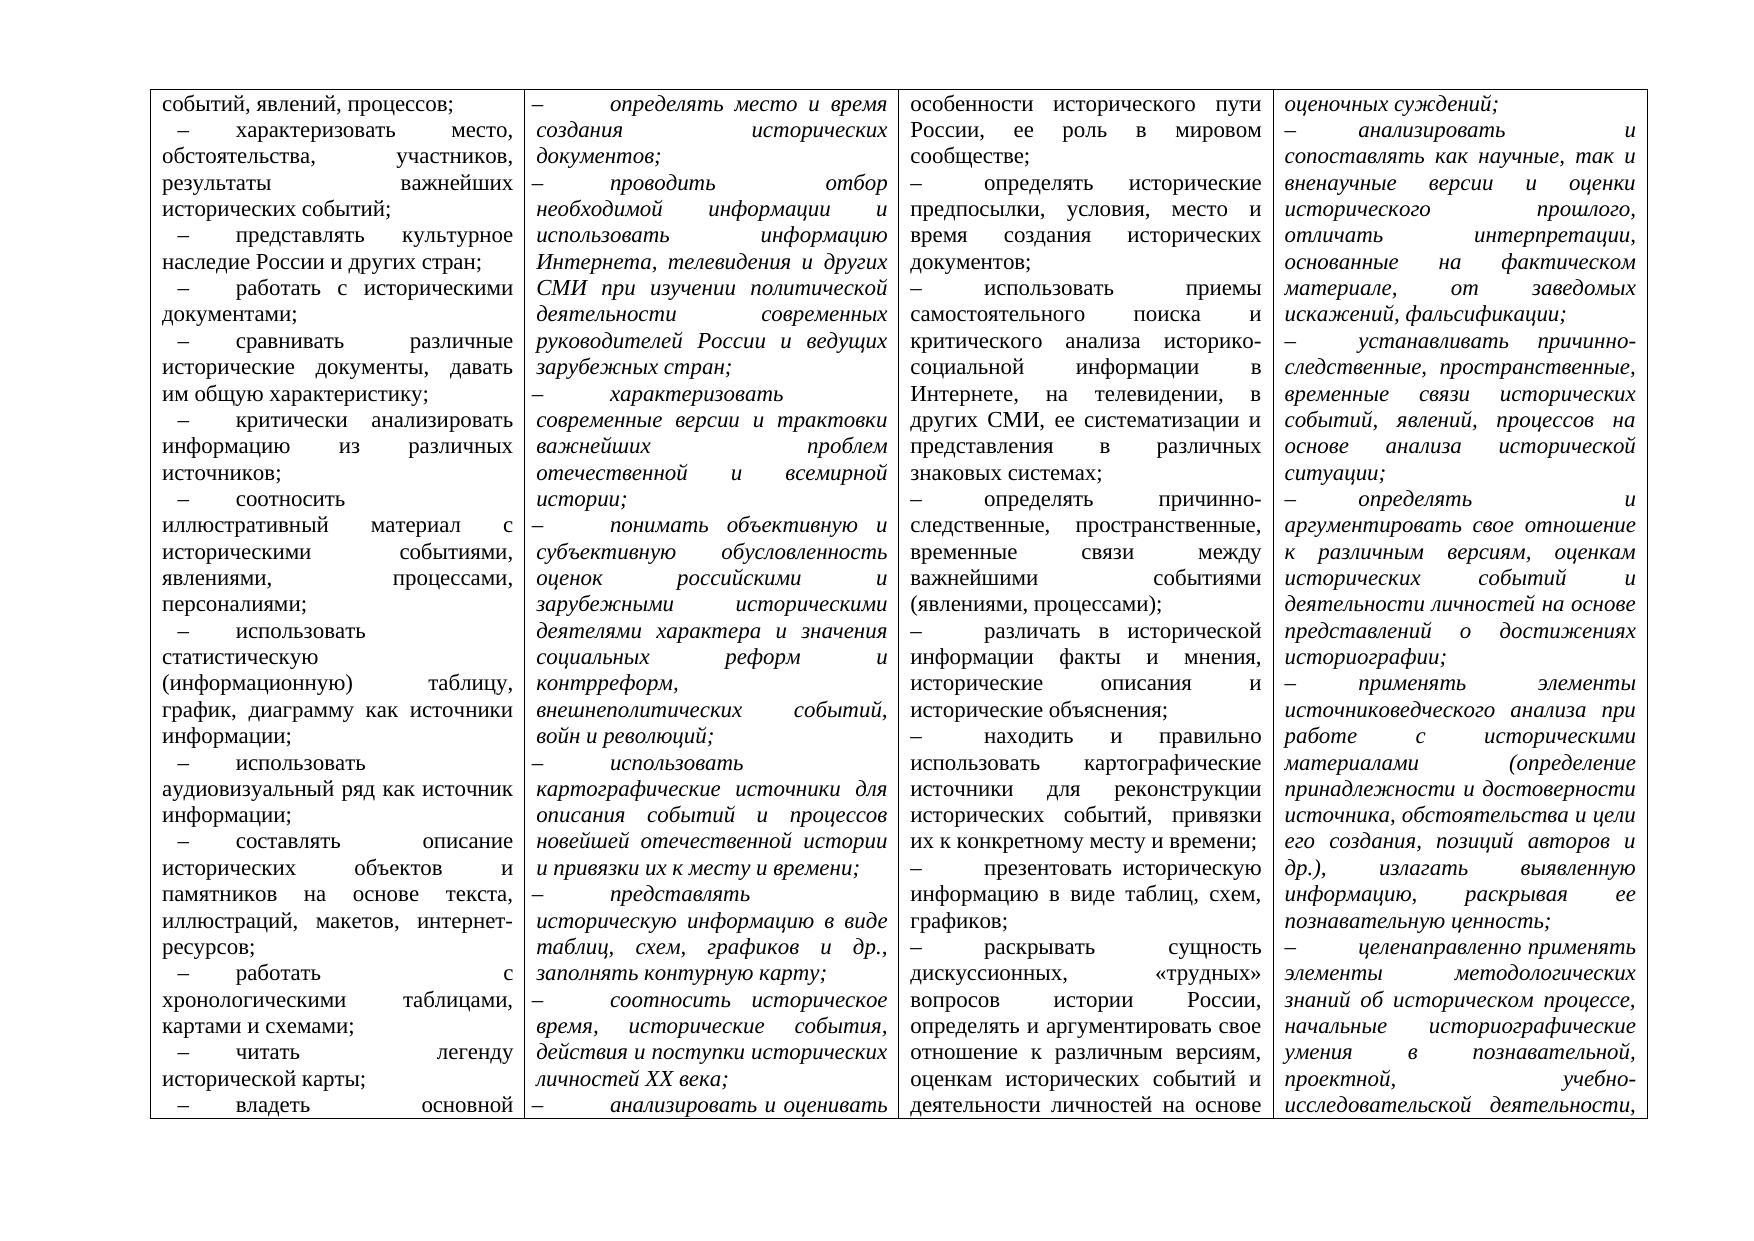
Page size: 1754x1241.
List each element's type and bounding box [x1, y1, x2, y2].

table_cell [1274, 90, 1647, 1117]
table_cell [151, 90, 524, 1117]
table_cell [899, 90, 1273, 1117]
table_cell [525, 90, 898, 1117]
